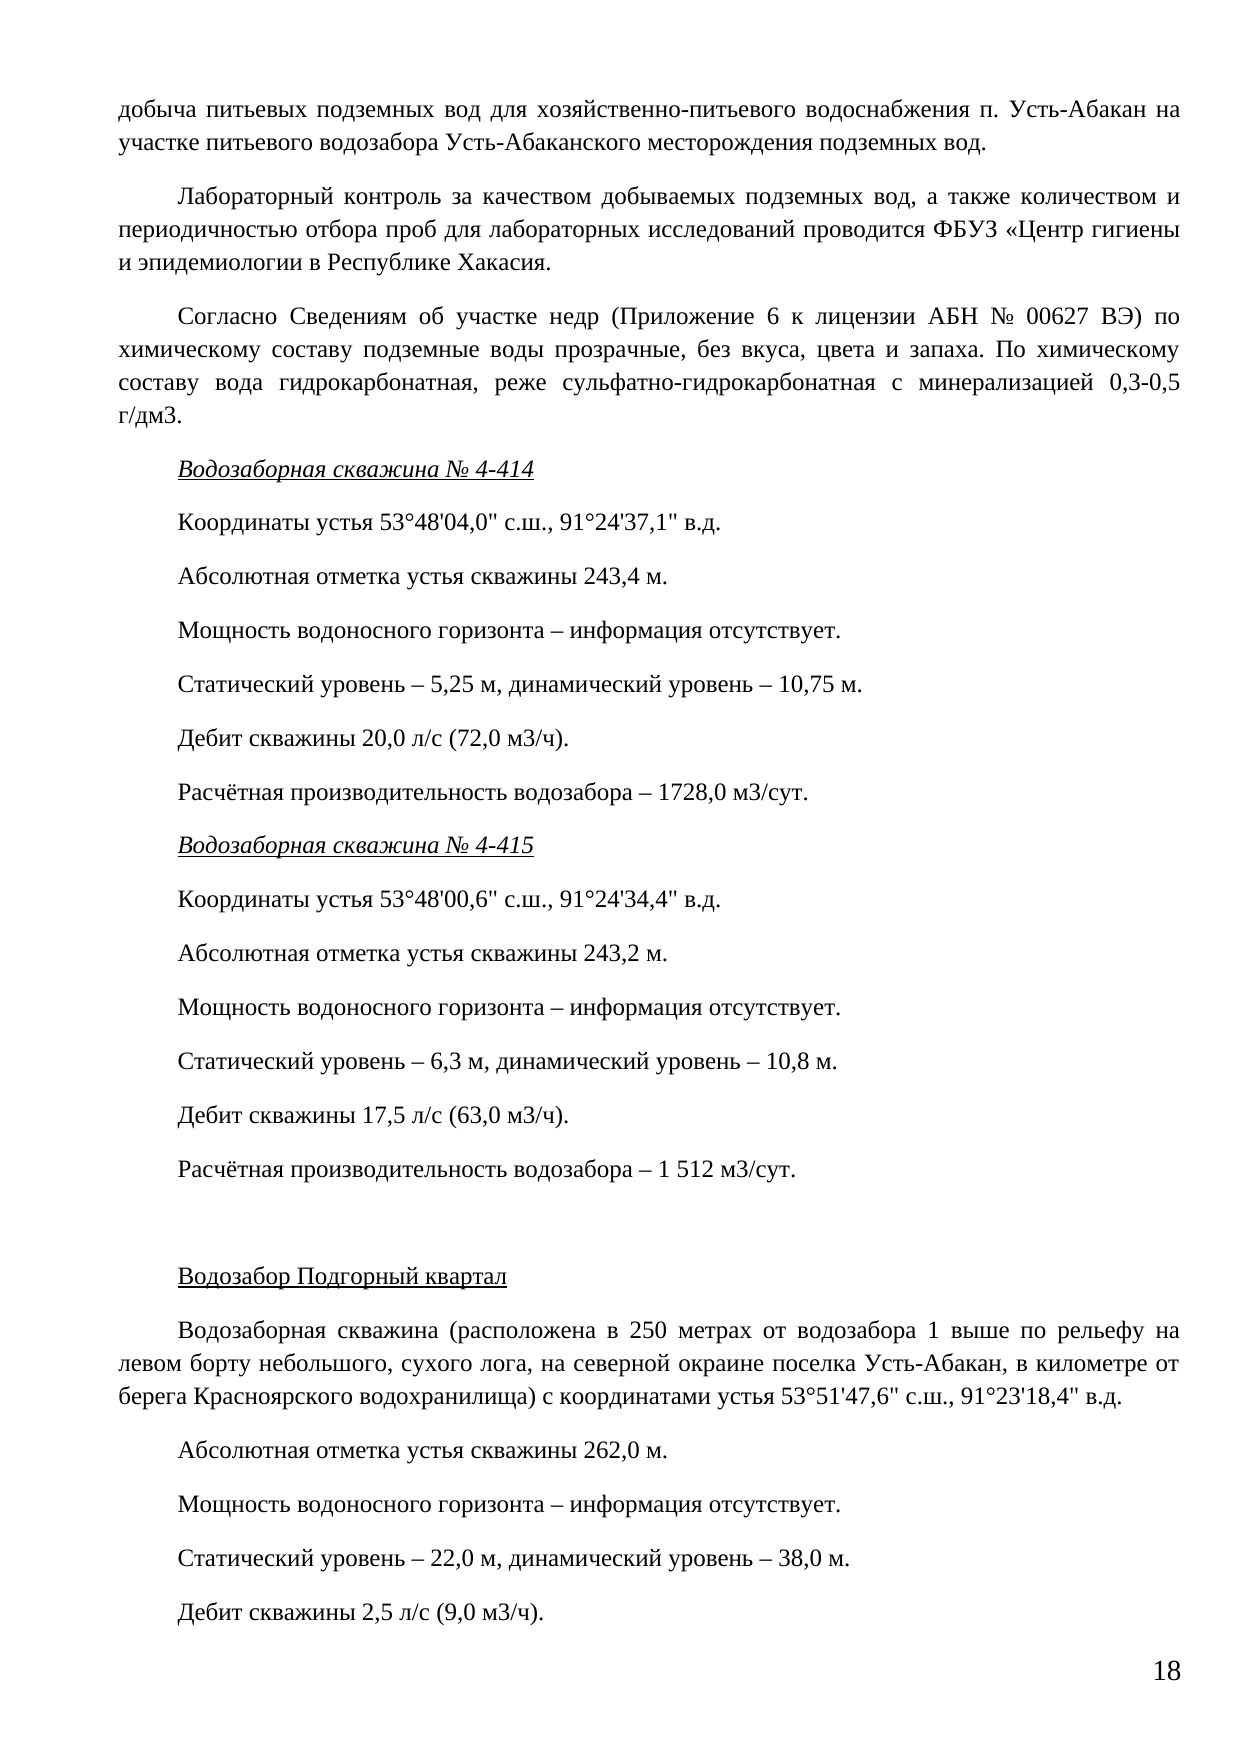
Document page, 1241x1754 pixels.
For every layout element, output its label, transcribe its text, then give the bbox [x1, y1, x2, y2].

text Статический уровень – 22,0 м, динамический уровень – 38,0 м. [118, 1543, 1181, 1572]
text Дебит скважины 20,0 л/с (72,0 м3/ч). [118, 723, 1181, 752]
text Абсолютная отметка устья скважины 262,0 м. [118, 1435, 1181, 1464]
text Водозаборная скважина (расположена в 250 метрах от водозабора 1 выше по рельефу на левом борту небольшого, сухого лога, на северной окраине поселка Усть-Абакан, в километре от берега Красноярского водохранилища) с координатами устья 53°51'47,6" с.ш., 91°23'18,4" в.д. [118, 1315, 1181, 1410]
text Координаты устья 53°48'04,0" с.ш., 91°24'37,1" в.д. [118, 507, 1181, 536]
text Дебит скважины 17,5 л/с (63,0 м3/ч). [118, 1100, 1181, 1129]
text Водозаборная скважина № 4-414 [118, 454, 1181, 482]
text Расчётная производительность водозабора – 1 512 м3/сут. [118, 1154, 1181, 1182]
text Статический уровень – 6,3 м, динамический уровень – 10,8 м. [118, 1046, 1181, 1075]
text Дебит скважины 2,5 л/с (9,0 м3/ч). [118, 1597, 1181, 1626]
text Абсолютная отметка устья скважины 243,2 м. [118, 938, 1181, 967]
text Координаты устья 53°48'00,6" с.ш., 91°24'34,4" в.д. [118, 884, 1181, 913]
text Статический уровень – 5,25 м, динамический уровень – 10,75 м. [118, 669, 1181, 698]
text Согласно Сведениям об участке недр (Приложение 6 к лицензии АБН № 00627 ВЭ) по химическому составу подземные воды прозрачные, без вкуса, цвета и запаха. По химическому составу вода гидрокарбонатная, реже сульфатно-гидрокарбонатная с минерализацией 0,3-0,5 г/дм3. [118, 301, 1181, 428]
text Мощность водоносного горизонта – информация отсутствует. [118, 992, 1181, 1021]
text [118, 94, 1181, 156]
text Расчётная производительность водозабора – 1728,0 м3/сут. [118, 777, 1181, 806]
text Водозабор Подгорный квартал [118, 1261, 1181, 1290]
text Мощность водоносного горизонта – информация отсутствует. [118, 1489, 1181, 1518]
text Абсолютная отметка устья скважины 243,4 м. [118, 561, 1181, 590]
text Водозаборная скважина № 4-415 [118, 831, 1181, 859]
text Лабораторный контроль за качеством добываемых подземных вод, а также количеством и периодичностью отбора проб для лабораторных исследований проводится ФБУЗ «Центр гигиены и эпидемиологии в Республике Хакасия. [118, 181, 1181, 276]
text Мощность водоносного горизонта – информация отсутствует. [118, 615, 1181, 644]
